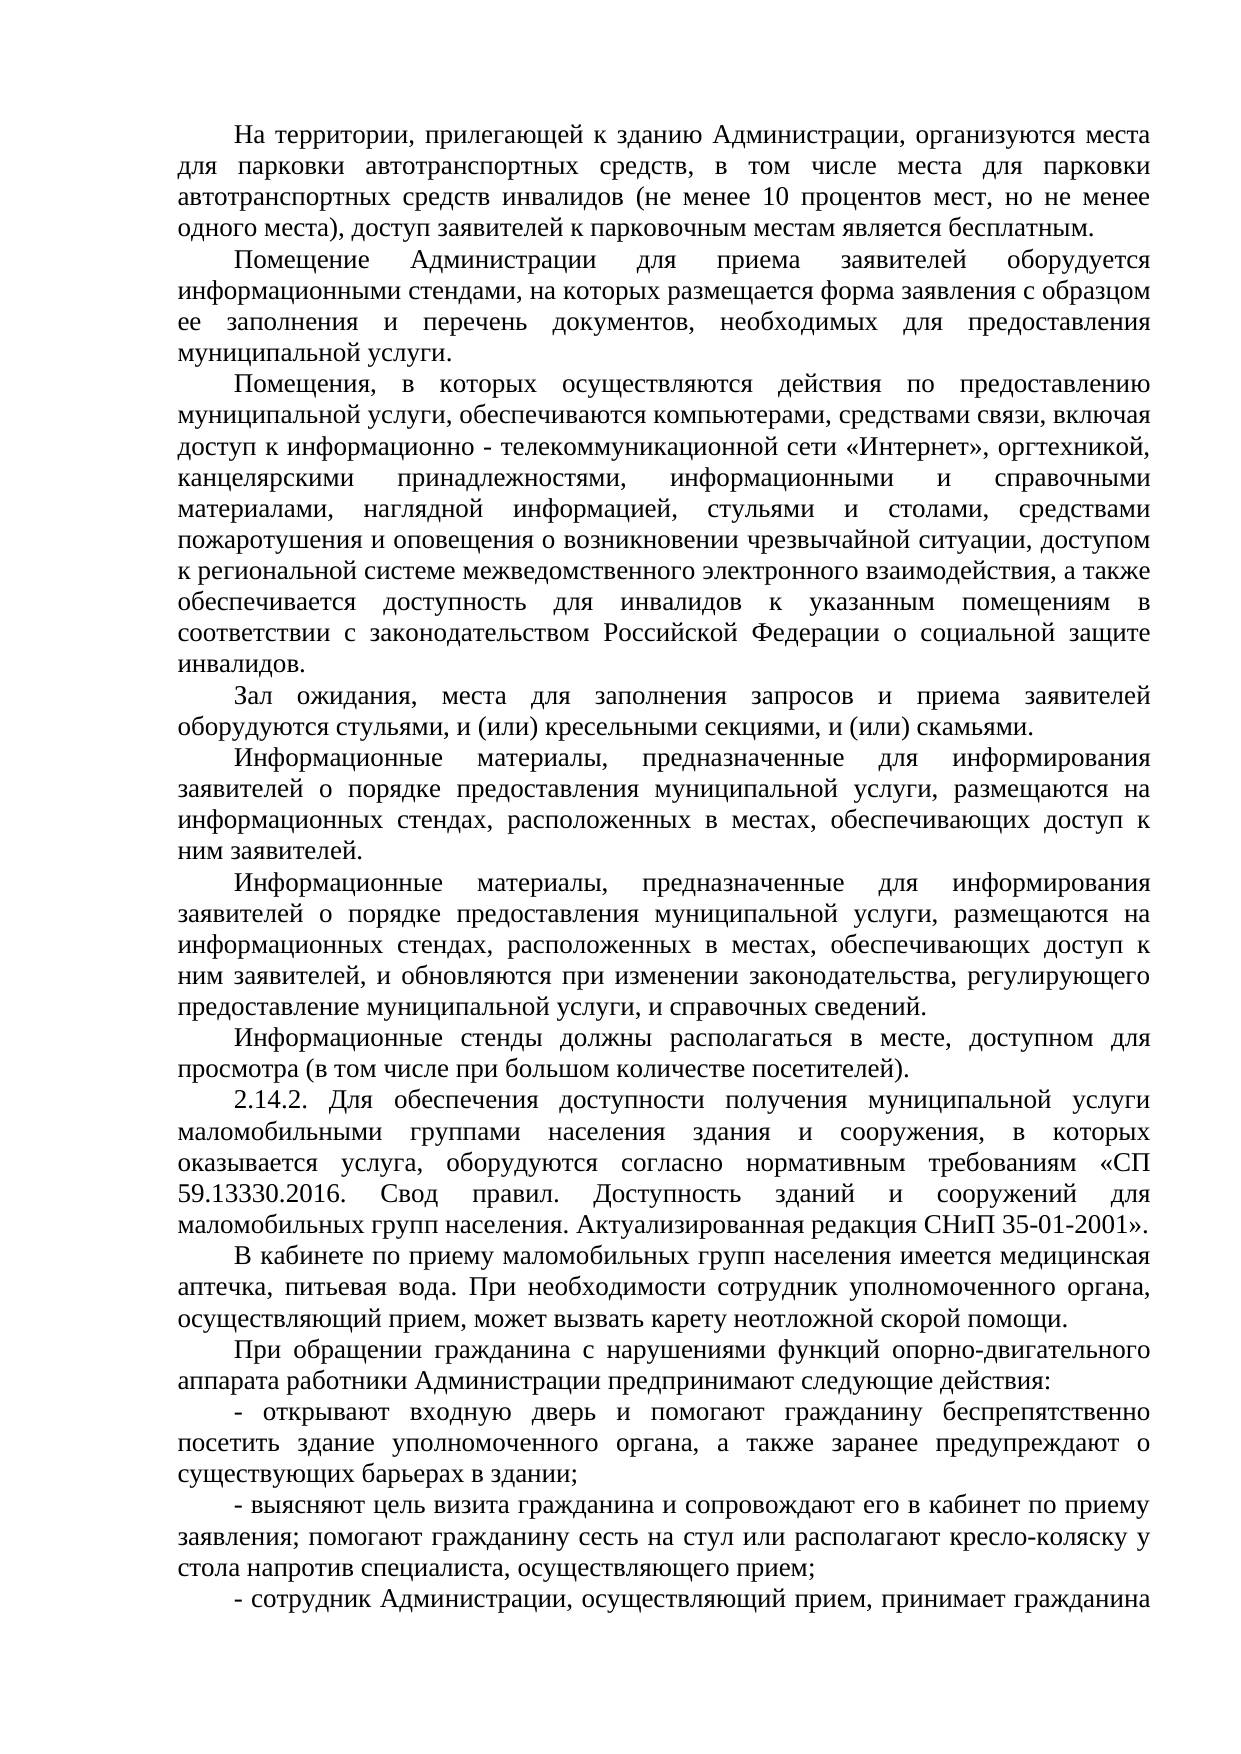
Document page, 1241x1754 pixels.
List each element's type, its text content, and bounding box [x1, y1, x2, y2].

text В кабинете по приему маломобильных групп населения имеется медицинская аптечка, питьевая вода. При необходимости сотрудник уполномоченного органа, осуществляющий прием, может вызвать карету неотложной скорой помощи. [177, 1239, 1152, 1333]
text Информационные материалы, предназначенные для информирования заявителей о порядке предоставления муниципальной услуги, размещаются на информационных стендах, расположенных в местах, обеспечивающих доступ к ним заявителей. [177, 741, 1152, 866]
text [177, 1582, 1152, 1613]
text Помещение Администрации для приема заявителей оборудуется информационными стендами, на которых размещается форма заявления с образцом ее заполнения и перечень документов, необходимых для предоставления муниципальной услуги. [177, 243, 1152, 367]
text Информационные материалы, предназначенные для информирования заявителей о порядке предоставления муниципальной услуги, размещаются на информационных стендах, расположенных в местах, обеспечивающих доступ к ним заявителей, и обновляются при изменении законодательства, регулирующего предоставление муниципальной услуги, и справочных сведений. [177, 866, 1152, 1021]
text - открывают входную дверь и помогают гражданину беспрепятственно посетить здание уполномоченного органа, а также заранее предупреждают о существующих барьерах в здании; [177, 1395, 1152, 1488]
text На территории, прилегающей к зданию Администрации, организуются места для парковки автотранспортных средств, в том числе места для парковки автотранспортных средств инвалидов (не менее 10 процентов мест, но не менее одного места), доступ заявителей к парковочным местам является бесплатным. [177, 118, 1152, 243]
text Зал ожидания, места для заполнения запросов и приема заявителей оборудуются стульями, и (или) кресельными секциями, и (или) скамьями. [177, 679, 1152, 741]
text - выясняют цель визита гражданина и сопровождают его в кабинет по приему заявления; помогают гражданину сесть на стул или располагают кресло-коляску у стола напротив специалиста, осуществляющего прием; [177, 1488, 1152, 1582]
text При обращении гражданина с нарушениями функций опорно-двигательного аппарата работники Администрации предпринимают следующие действия: [177, 1333, 1152, 1395]
text Помещения, в которых осуществляются действия по предоставлению муниципальной услуги, обеспечиваются компьютерами, средствами связи, включая доступ к информационно - телекоммуникационной сети «Интернет», оргтехникой, канцелярскими принадлежностями, информационными и справочными материалами, наглядной информацией, стульями и столами, средствами пожаротушения и оповещения о возникновении чрезвычайной ситуации, доступом к региональной системе межведомственного электронного взаимодействия, а также обеспечивается доступность для инвалидов к указанным помещениям в соответствии с законодательством Российской Федерации о социальной защите инвалидов. [177, 367, 1152, 679]
text 2.14.2. Для обеспечения доступности получения муниципальной услуги маломобильными группами населения здания и сооружения, в которых оказывается услуга, оборудуются согласно нормативным требованиям «СП 59.13330.2016. Свод правил. Доступность зданий и сооружений для маломобильных групп населения. Актуализированная редакция СНиП 35-01-2001». [177, 1084, 1152, 1239]
text Информационные стенды должны располагаться в месте, доступном для просмотра (в том числе при большом количестве посетителей). [177, 1021, 1152, 1084]
